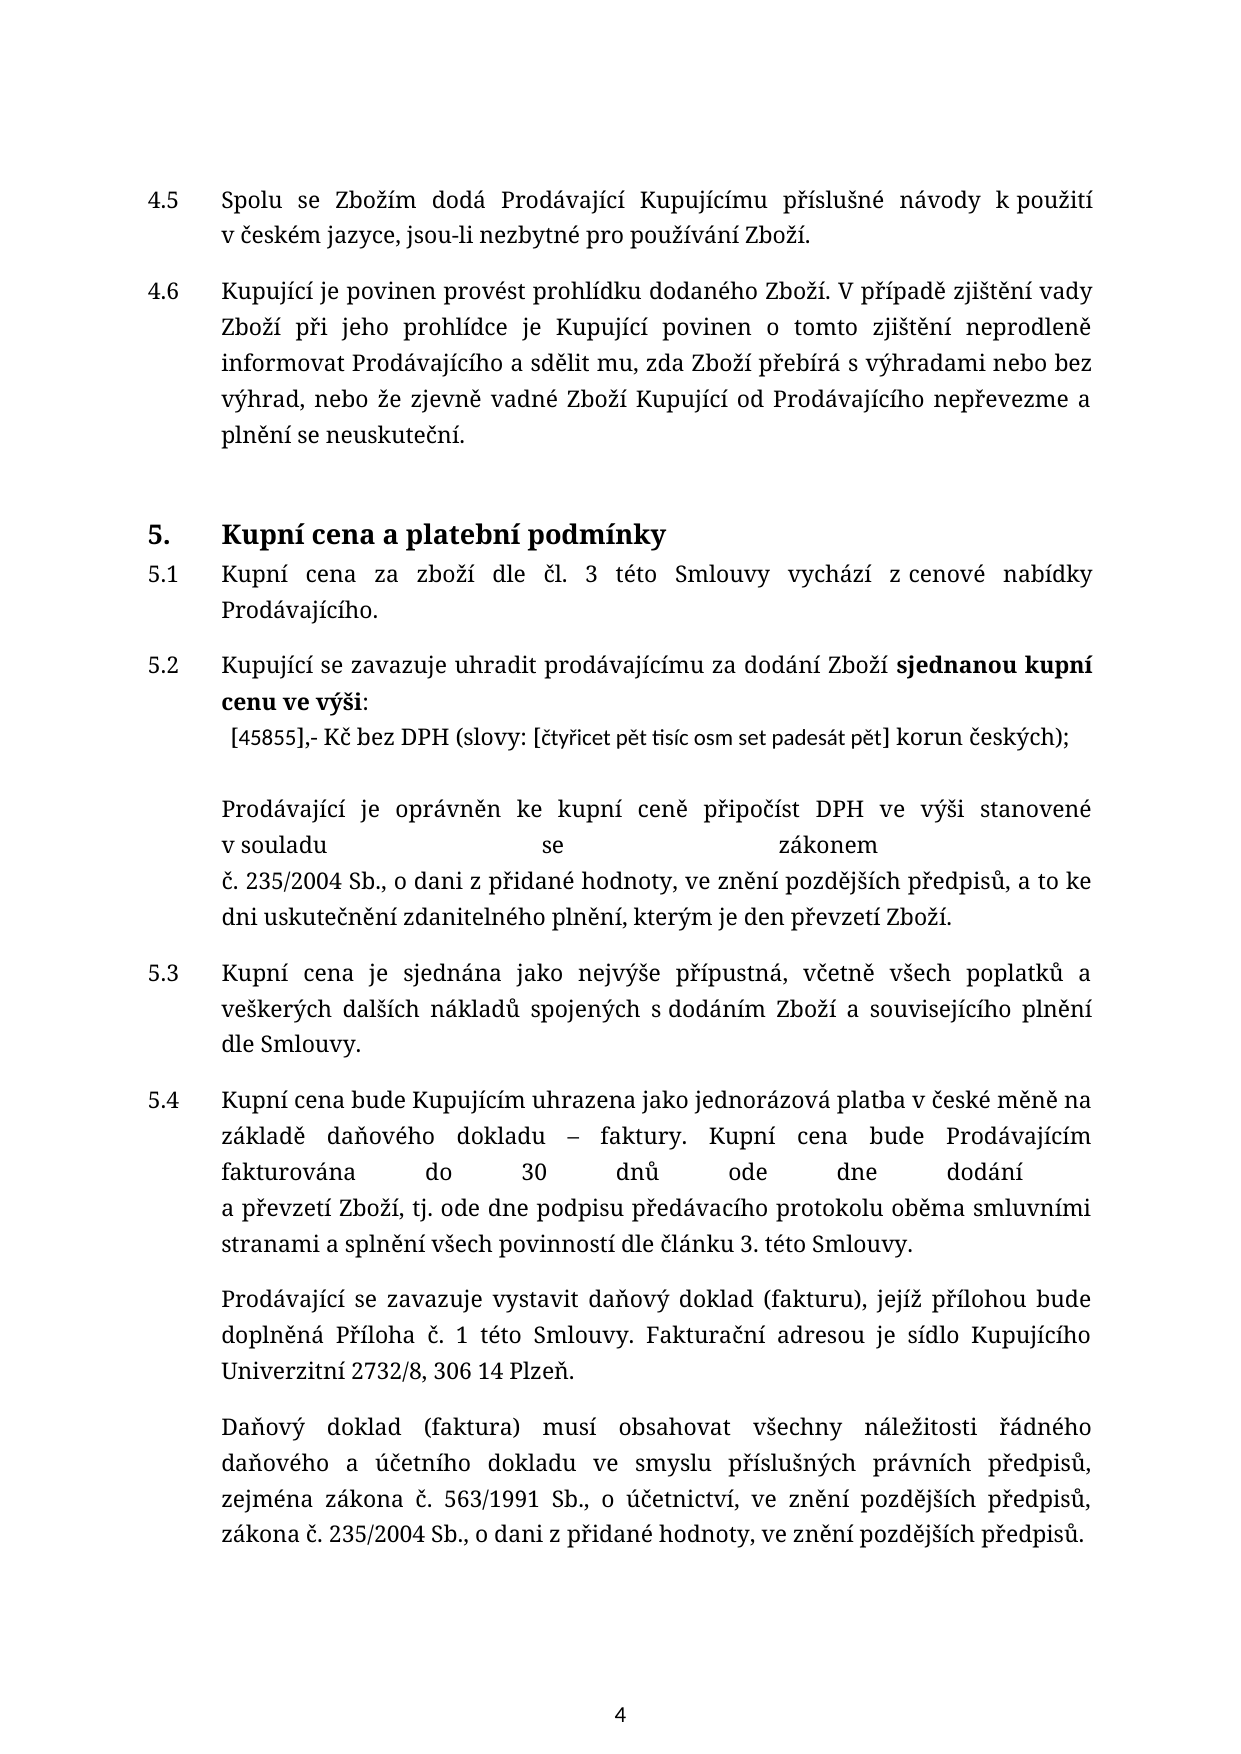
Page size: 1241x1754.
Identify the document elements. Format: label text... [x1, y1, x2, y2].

list [45855],- Kč bez DPH (slovy: [čtyřicet pět tisíc osm set padesát pět] korun českých); [230, 721, 1093, 753]
text Prodávající se zavazuje vystavit daňový doklad (fakturu), jejíž přílohou bude doplněná Příloha č. 1 této Smlouvy. Fakturační adresou je sídlo Kupujícího Univerzitní 2732/8, 306 14 Plzeň. [221, 1283, 1093, 1386]
text 5.1 Kupní cena za zboží dle čl. 3 této Smlouvy vychází z cenové nabídky Prodávajícího. [148, 558, 1093, 625]
text Prodávající je oprávněn ke kupní ceně připočíst DPH ve výši stanovené v souladu se zákonem č. 235/2004 Sb., o dani z přidané hodnoty, ve znění pozdějších předpisů, a to ke dni uskutečnění zdanitelného plnění, kterým je den převzetí Zboží. [221, 793, 1093, 932]
text 5.2 Kupující se zavazuje uhradit prodávajícímu za dodání Zboží sjednanou kupní cenu ve výši: [148, 649, 1093, 717]
text 5. Kupní cena a platební podmínky [148, 516, 1093, 552]
text 4.5 Spolu se Zbožím dodá Prodávající Kupujícímu příslušné návody k použití v českém jazyce, jsou-li nezbytné pro používání Zboží. [148, 183, 1093, 251]
text 5.3 Kupní cena je sjednána jako nejvýše přípustná, včetně všech poplatků a veškerých dalších nákladů spojených s dodáním Zboží a souvisejícího plnění dle Smlouvy. [148, 957, 1093, 1060]
text 5.4 Kupní cena bude Kupujícím uhrazena jako jednorázová platba v české měně na základě daňového dokladu – faktury. Kupní cena bude Prodávajícím fakturována do 30 dnů ode dne dodání a převzetí Zboží, tj. ode dne podpisu předávacího protokolu oběma smluvními stranami a splnění všech povinností dle článku 3. této Smlouvy. [148, 1084, 1093, 1259]
text Daňový doklad (faktura) musí obsahovat všechny náležitosti řádného daňového a účetního dokladu ve smyslu příslušných právních předpisů, zejména zákona č. 563/1991 Sb., o účetnictví, ve znění pozdějších předpisů, zákona č. 235/2004 Sb., o dani z přidané hodnoty, ve znění pozdějších předpisů. [221, 1411, 1093, 1550]
text 4.6 Kupující je povinen provést prohlídku dodaného Zboží. V případě zjištění vady Zboží při jeho prohlídce je Kupující povinen o tomto zjištění neprodleně informovat Prodávajícího a sdělit mu, zda Zboží přebírá s výhradami nebo bez výhrad, nebo že zjevně vadné Zboží Kupující od Prodávajícího nepřevezme a plnění se neuskuteční. [148, 275, 1093, 450]
